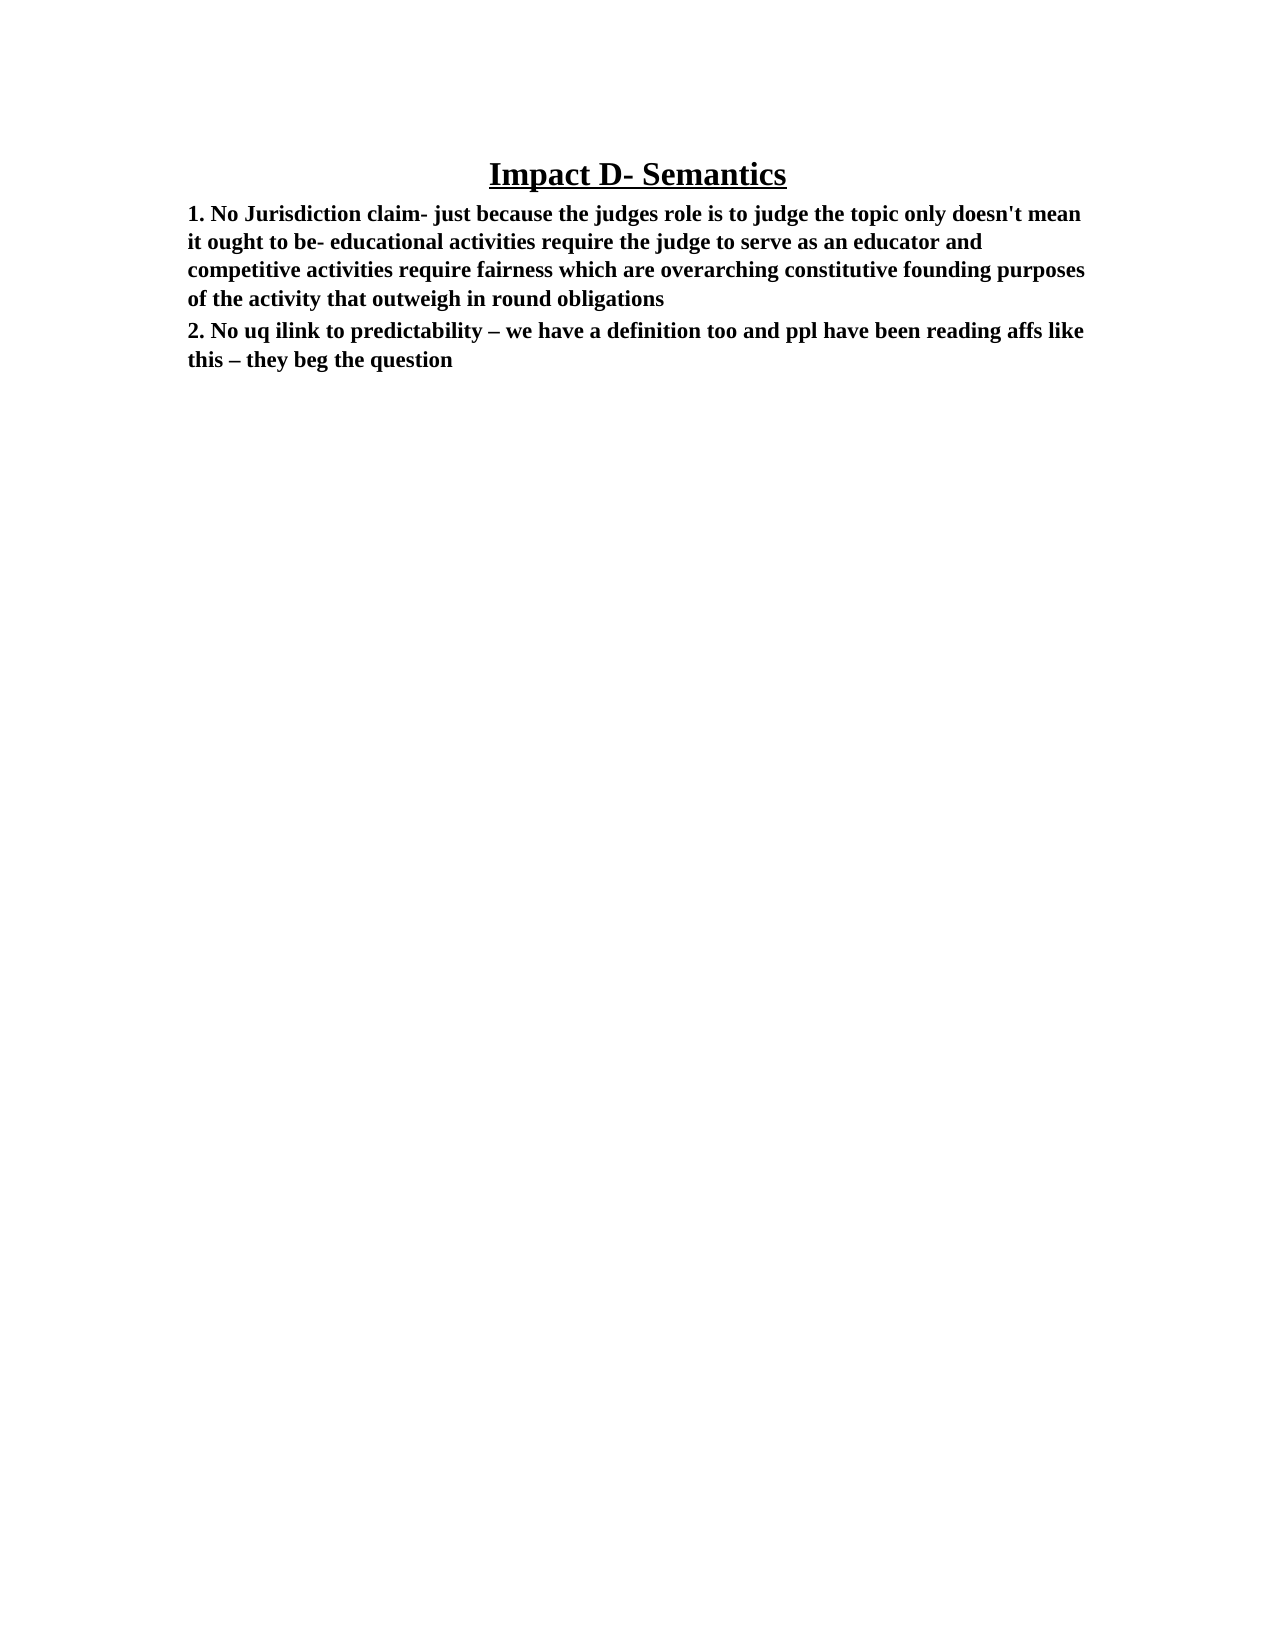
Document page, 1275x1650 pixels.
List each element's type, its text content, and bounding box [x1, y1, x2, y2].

subtitle 2. No uq ilink to predictability – we have a definition too and ppl have been reading affs like this – they beg the question [187, 318, 1087, 372]
subtitle 1. No Jurisdiction claim- just because the judges role is to judge the topic only doesn't mean it ought to be- educational activities require the judge to serve as an educator and competitive activities require fairness which are overarching constitutive founding purposes of the activity that outweigh in round obligations [187, 200, 1087, 311]
subtitle Impact D- Semantics [187, 154, 1087, 192]
